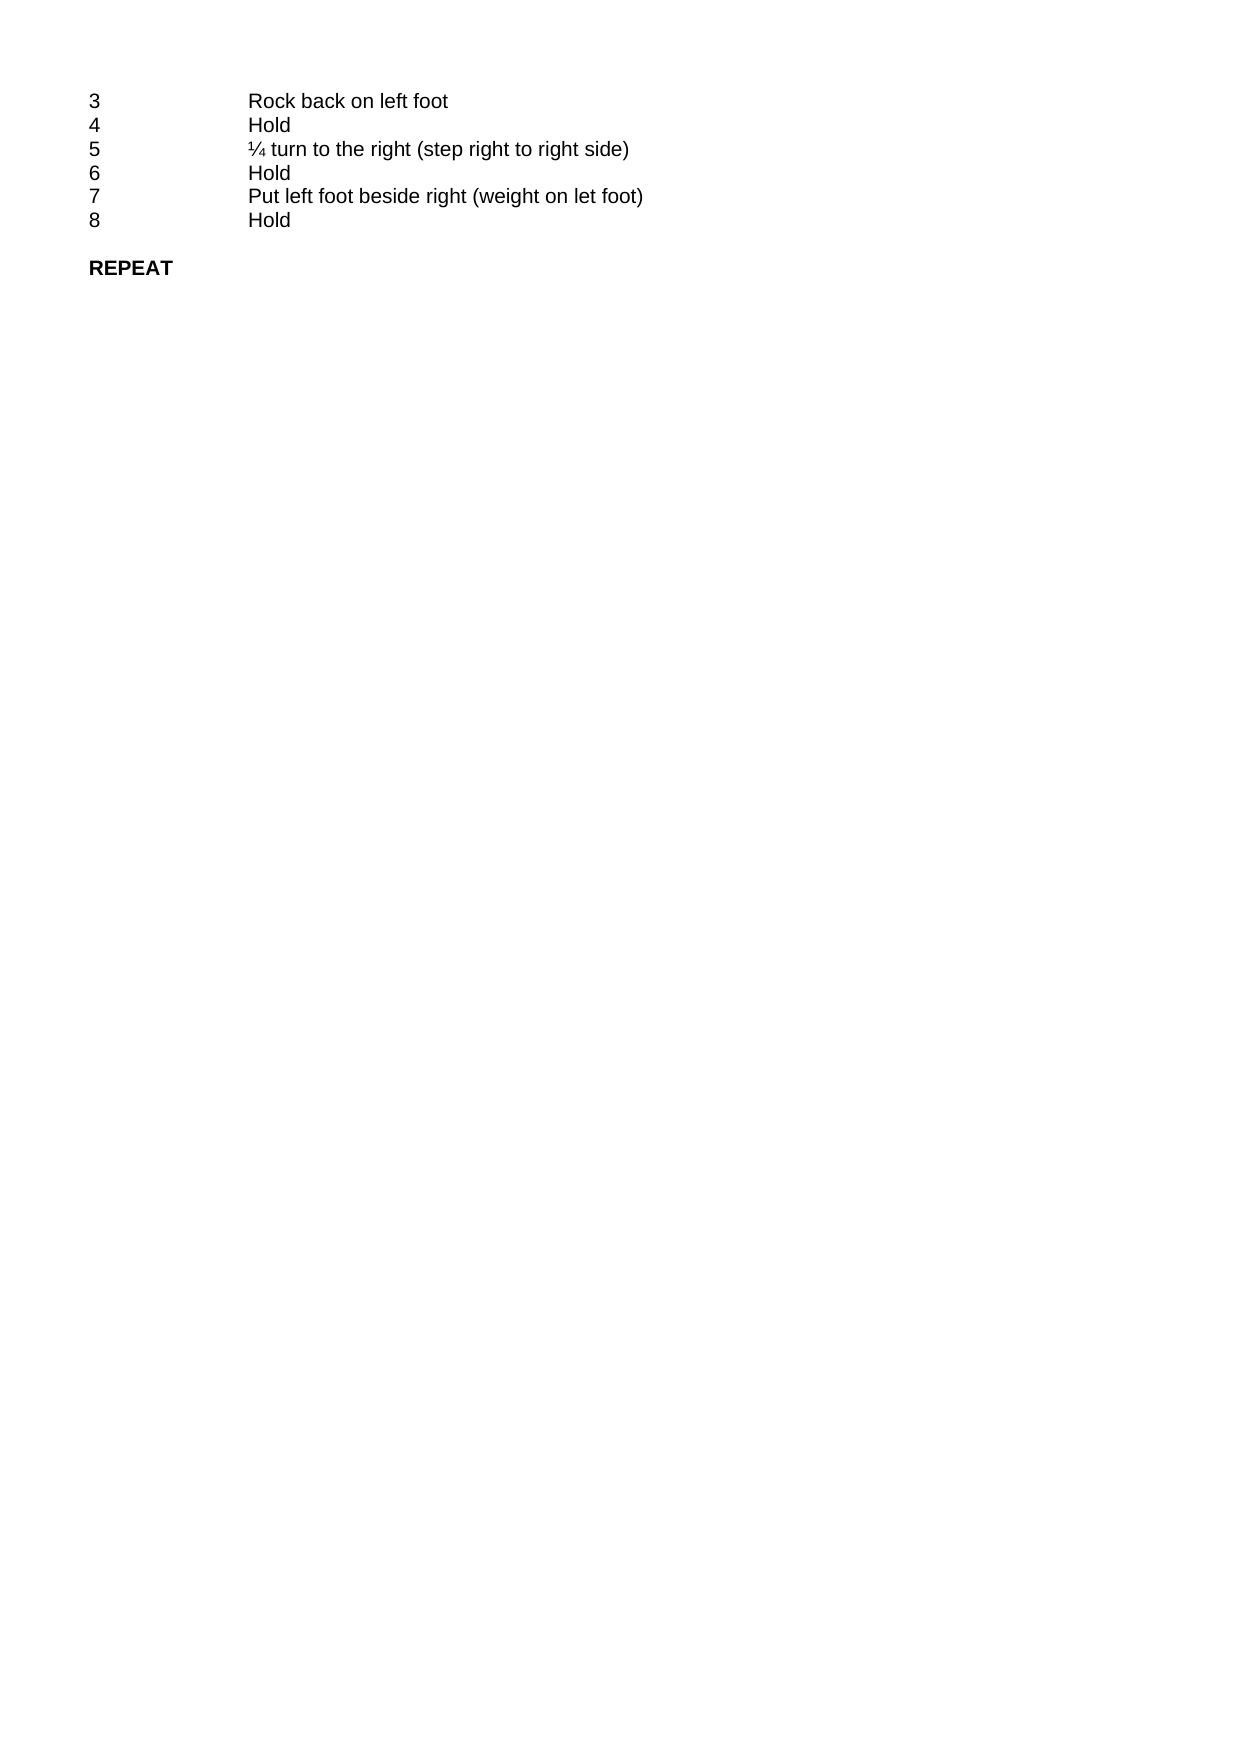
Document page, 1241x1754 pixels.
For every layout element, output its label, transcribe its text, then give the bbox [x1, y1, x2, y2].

table_header Hold [248, 208, 1152, 232]
table_header 3 [89, 89, 248, 112]
table_header Rock back on left foot [248, 89, 1152, 112]
table_header Hold [248, 113, 1152, 136]
table_header 6 [89, 160, 248, 184]
table_header ¼ turn to the right (step right to right side) [248, 136, 1152, 160]
table_header 4 [89, 113, 248, 136]
table_header 8 [89, 208, 248, 232]
table_header 7 [89, 184, 248, 208]
table_header Put left foot beside right (weight on let foot) [248, 184, 1152, 208]
text REPEAT [88, 256, 1152, 280]
table_header Hold [248, 160, 1152, 184]
table_header 5 [89, 136, 248, 160]
